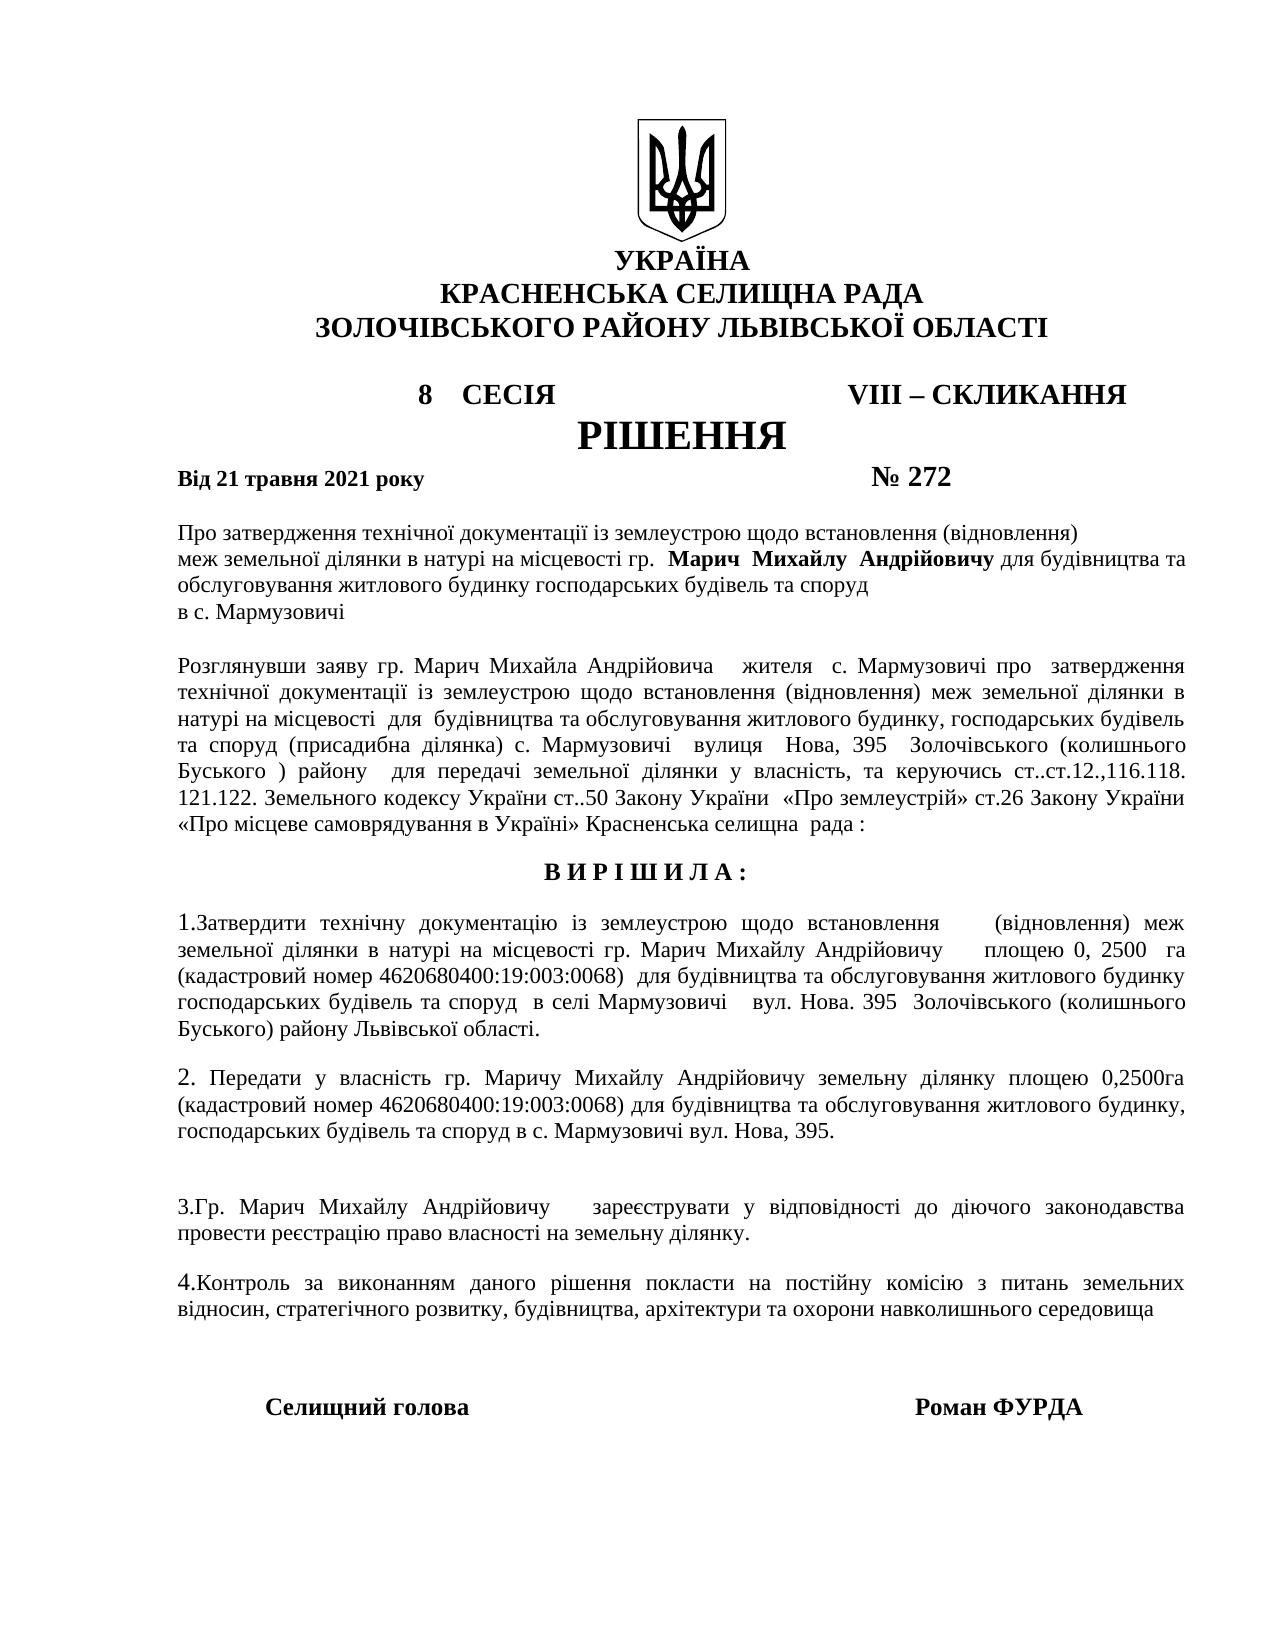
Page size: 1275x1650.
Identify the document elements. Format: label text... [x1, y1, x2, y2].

text 3.Гр. Марич Михайлу Андрійовичу зареєструвати у відповідності до діючого законодавства провести реєстрацію право власності на земельну ділянку. [177, 1193, 1186, 1246]
text 8 СЕСІЯ VIII – СКЛИКАННЯ [177, 377, 1186, 411]
text Розглянувши заяву гр. Марич Михайла Андрійовича жителя с. Мармузовичі про затвердження технічної документації із землеустрою щодо встановлення (відновлення) меж земельної ділянки в натурі на місцевості для будівництва та обслуговування житлового будинку, господарських будівель та споруд (присадибна ділянка) с. Мармузовичі вулиця Нова, 395 Золочівського (колишнього Буського ) району для передачі земельної ділянки у власність, та керуючись ст..ст.12.,116.118. 121.122. Земельного кодексу України ст..50 Закону України «Про землеустрій» ст.26 Закону України «Про місцеве самоврядування в Україні» Красненська селищна рада : [177, 652, 1186, 837]
text 4.Контроль за виконанням даного рішення покласти на постійну комісію з питань земельних відносин, стратегічного розвитку, будівництва, архітектури та охорони навколишнього середовища [177, 1267, 1186, 1322]
text 1.Затвердити технічну документацію із землеустрою щодо встановлення (відновлення) меж земельної ділянки в натурі на місцевості гр. Марич Михайлу Андрійовичу площею 0, 2500 га (кадастровий номер 4620680400:19:003:0068) для будівництва та обслуговування житлового будинку господарських будівель та споруд в селі Мармузовичі вул. Нова. 395 Золочівського (колишнього Буського) району Львівської області. [177, 907, 1186, 1041]
text 2. Передати у власність гр. Маричу Михайлу Андрійовичу земельну ділянку площею 0,2500га (кадастровий номер 4620680400:19:003:0068) для будівництва та обслуговування житлового будинку, господарських будівель та споруд в с. Мармузовичі вул. Нова, 395. [177, 1062, 1186, 1143]
text Від 21 травня 2021 року № 272 [177, 459, 1186, 492]
text КРАСНЕНСЬКА СЕЛИЩНА РАДА [177, 277, 1186, 310]
text УКРАЇНА [177, 243, 1186, 277]
text ЗОЛОЧІВСЬКОГО РАЙОНУ ЛЬВІВСЬКОЇ ОБЛАСТІ [177, 310, 1186, 344]
text РІШЕННЯ [177, 411, 1186, 459]
text В И Р І Ш И Л А : [177, 857, 1186, 886]
text в с. Мармузовичі [177, 598, 1186, 624]
text Про затвердження технічної документації із землеустрою щодо встановлення (відновлення) [177, 519, 1186, 545]
text Селищний голова Роман ФУРДА [177, 1392, 1186, 1421]
text меж земельної ділянки в натурі на місцевості гр. Марич Михайлу Андрійовичу для будівництва та обслуговування житлового будинку господарських будівель та споруд [177, 545, 1186, 598]
